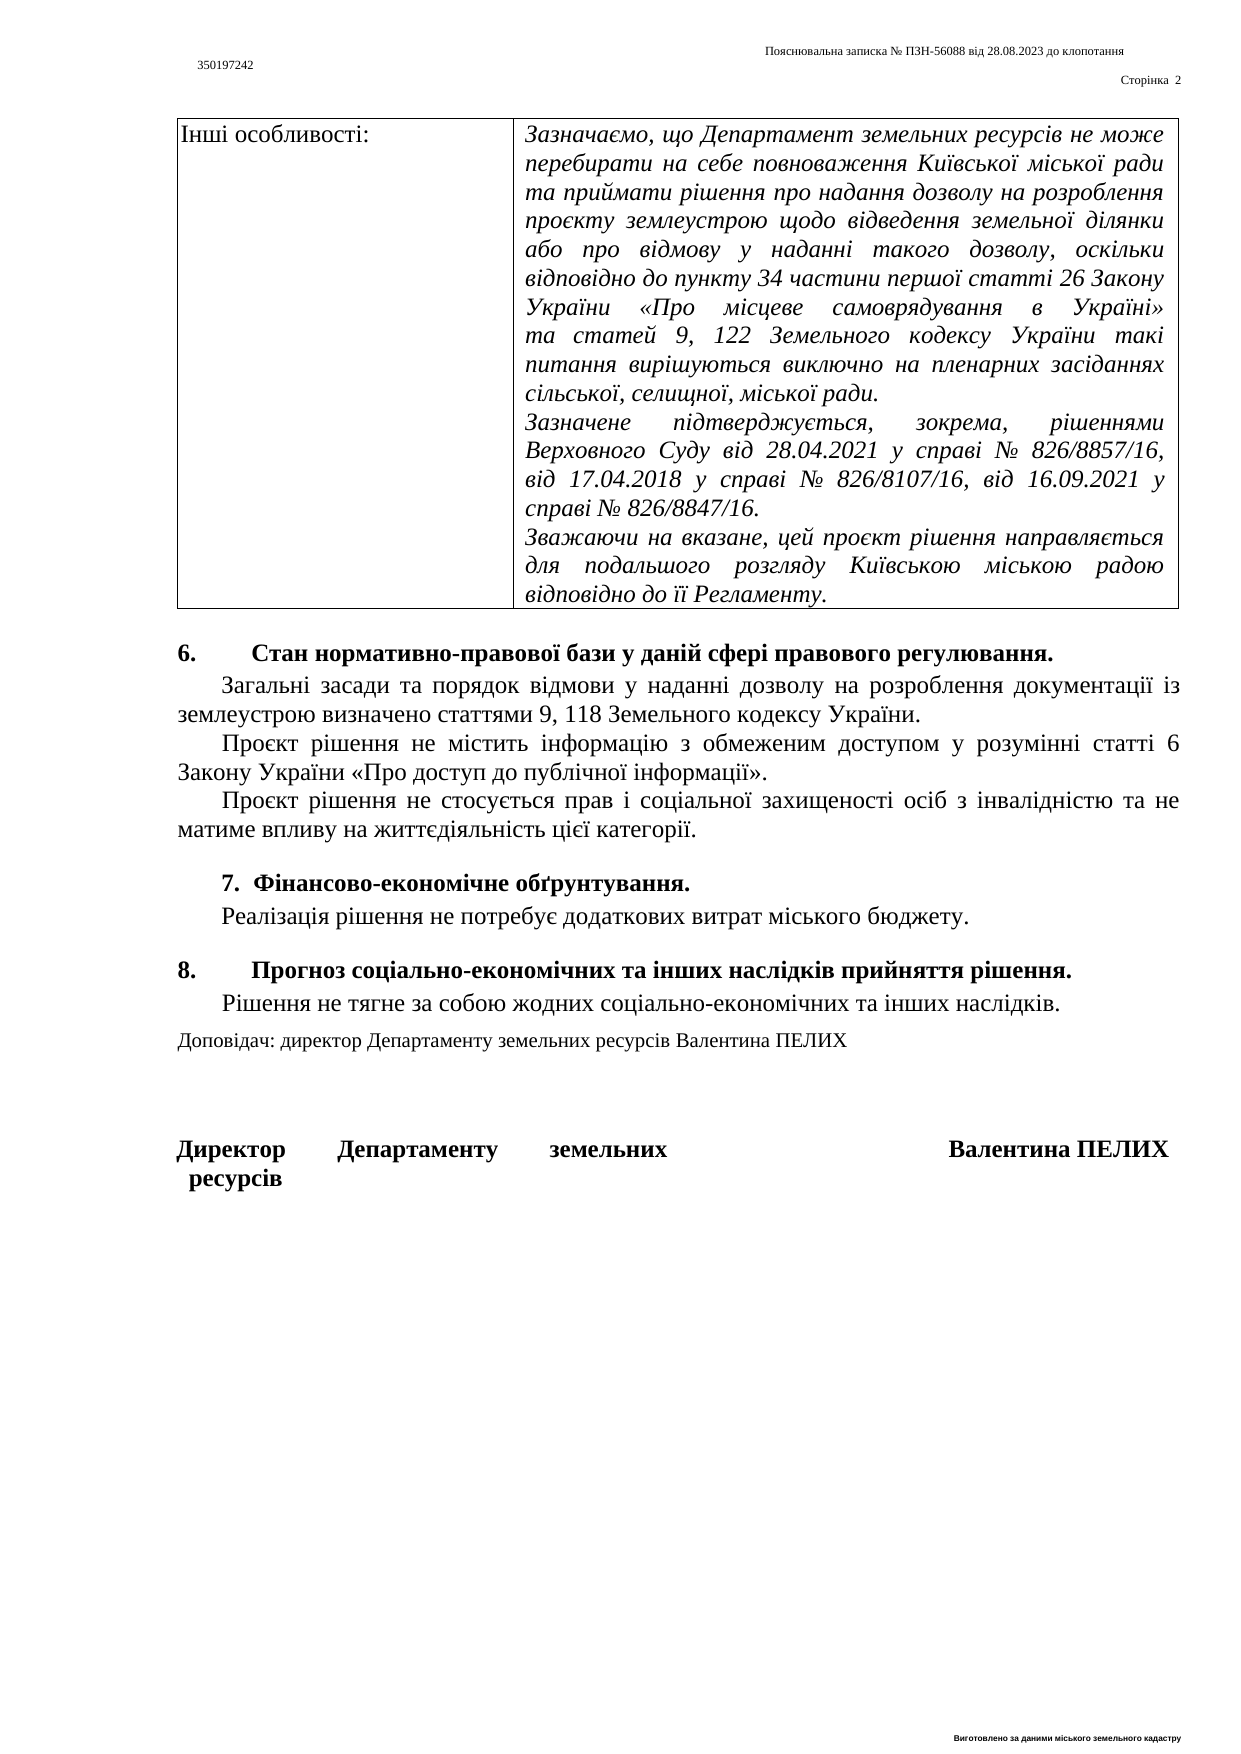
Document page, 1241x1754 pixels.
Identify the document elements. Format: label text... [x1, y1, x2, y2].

text Проєкт рішення не стосується прав і соціальної захищеності осіб з інвалідністю та не матиме впливу на життєдіяльність цієї категорії. [177, 786, 1181, 843]
list Прогноз соціально-економічних та інших наслідків прийняття рішення. [177, 955, 1181, 983]
list Фінансово-економічне обґрунтування. [177, 868, 1181, 897]
table_header Директор Департаменту земельних ресурсів [177, 1134, 679, 1203]
list Стан нормативно-правової бази у даній сфері правового регулювання. [177, 638, 1181, 666]
table_cell Інші особливості: [178, 119, 513, 608]
text Загальні засади та порядок відмови у наданні дозволу на розроблення документації із землеустрою визначено статтями 9, 118 Земельного кодексу України. [177, 671, 1181, 728]
text Реалізація рішення не потребує додаткових витрат міського бюджету. [177, 901, 1181, 930]
table_cell Зазначаємо, що Департамент земельних ресурсів не може перебирати на себе повноваження Київської міської ради та приймати рішення про надання дозволу на розроблення проєкту землеустрою щодо відведення земельної ділянки або про відмову у наданні такого дозволу, оскільки відповідно до пункту 34 частини першої статті 26 Закону України «Про місцеве самоврядування в Україні» та статей 9, 122 Земельного кодексу України такі питання вирішуються виключно на пленарних засіданнях сільської, селищної, міської ради. Зазначене підтверджується, зокрема, рішеннями Верховного Суду від 28.04.2021 у справі № 826/8857/16, від 17.04.2018 у справі № 826/8107/16, від 16.09.2021 у справі № 826/8847/16. Зважаючи на вказане, цей проєкт рішення направляється для подальшого розгляду Київською міською радою відповідно до її Регламенту. [514, 119, 1178, 608]
text Проєкт рішення не містить інформацію з обмеженим доступом у розумінні статті 6 Закону України «Про доступ до публічної інформації». [177, 728, 1181, 786]
text Доповідач: директор Департаменту земельних ресурсів Валентина ПЕЛИХ [177, 1029, 1181, 1052]
table_header Валентина ПЕЛИХ [679, 1134, 1180, 1203]
text Рішення не тягне за собою жодних соціально-економічних та інших наслідків. [222, 988, 1181, 1016]
